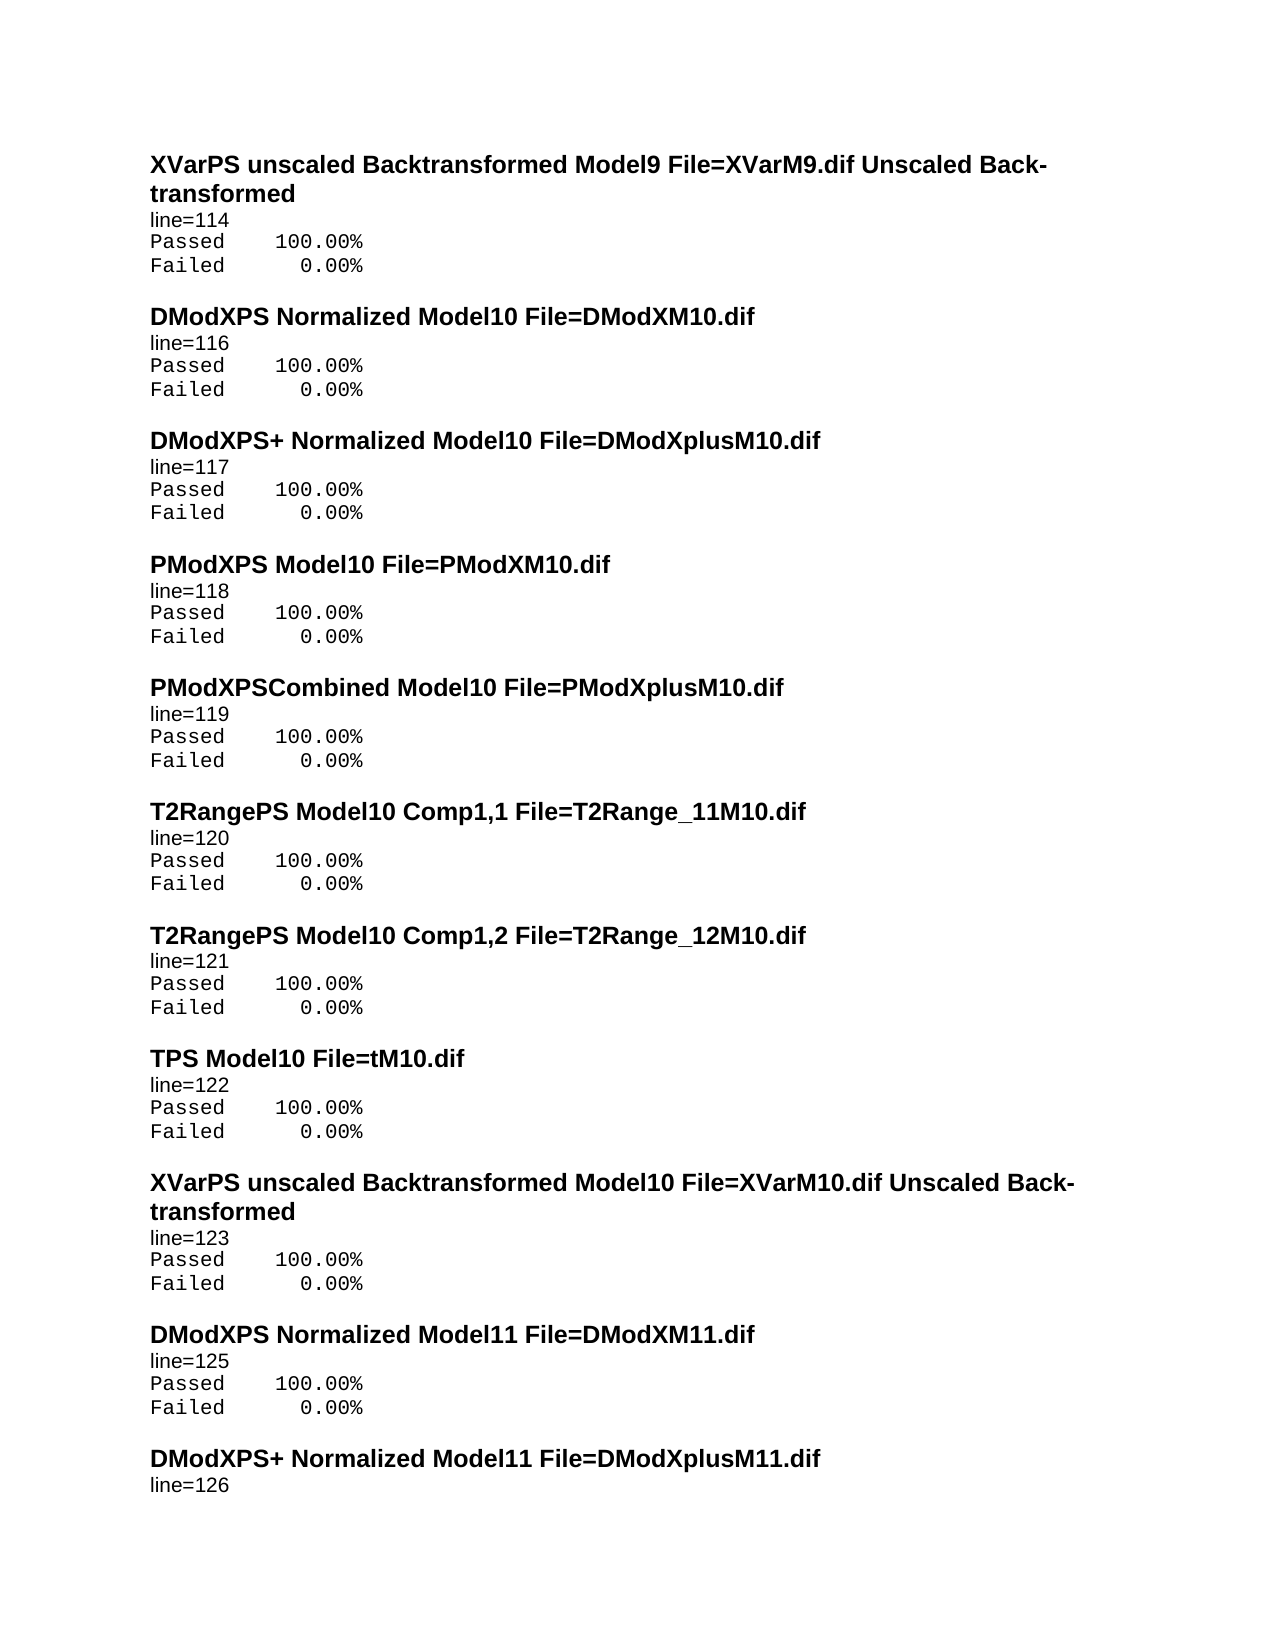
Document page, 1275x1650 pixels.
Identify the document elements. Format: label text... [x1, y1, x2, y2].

text Passed 100.00% [150, 973, 1125, 997]
text line=123 [150, 1225, 1125, 1249]
text line=116 [150, 331, 1125, 355]
text Passed 100.00% [150, 231, 1125, 255]
text PModXPSCombined Model10 File=PModXplusM10.dif [150, 673, 1125, 702]
text Passed 100.00% [150, 726, 1125, 750]
text line=119 [150, 702, 1125, 726]
text T2RangePS Model10 Comp1,1 File=T2Range_11M10.dif [150, 797, 1125, 826]
text Passed 100.00% [150, 1373, 1125, 1397]
text Passed 100.00% [150, 1097, 1125, 1121]
text Failed 0.00% [150, 626, 1125, 650]
text line=117 [150, 455, 1125, 479]
text Passed 100.00% [150, 850, 1125, 873]
text line=114 [150, 207, 1125, 231]
text XVarPS unscaled Backtransformed Model10 File=XVarM10.dif Unscaled Back-transformed [150, 1168, 1125, 1225]
text T2RangePS Model10 Comp1,2 File=T2Range_12M10.dif [150, 921, 1125, 949]
text DModXPS Normalized Model10 File=DModXM10.dif [150, 302, 1125, 331]
text PModXPS Model10 File=PModXM10.dif [150, 550, 1125, 578]
text line=120 [150, 826, 1125, 850]
text Failed 0.00% [150, 750, 1125, 773]
text Failed 0.00% [150, 379, 1125, 402]
text line=125 [150, 1349, 1125, 1373]
text line=118 [150, 578, 1125, 602]
text TPS Model10 File=tM10.dif [150, 1044, 1125, 1073]
text Failed 0.00% [150, 1121, 1125, 1144]
text Failed 0.00% [150, 997, 1125, 1021]
text line=122 [150, 1073, 1125, 1097]
text Failed 0.00% [150, 1397, 1125, 1420]
text Failed 0.00% [150, 1273, 1125, 1297]
text Passed 100.00% [150, 1249, 1125, 1273]
text Passed 100.00% [150, 479, 1125, 502]
text line=121 [150, 949, 1125, 973]
text Passed 100.00% [150, 602, 1125, 626]
text DModXPS+ Normalized Model10 File=DModXplusM10.dif [150, 426, 1125, 455]
text DModXPS+ Normalized Model11 File=DModXplusM11.dif [150, 1444, 1125, 1473]
text XVarPS unscaled Backtransformed Model9 File=XVarM9.dif Unscaled Back-transformed [150, 150, 1125, 207]
text Failed 0.00% [150, 873, 1125, 897]
text Passed 100.00% [150, 355, 1125, 379]
text line=126 [150, 1473, 1125, 1497]
text Failed 0.00% [150, 255, 1125, 279]
text DModXPS Normalized Model11 File=DModXM11.dif [150, 1320, 1125, 1349]
text Failed 0.00% [150, 502, 1125, 526]
